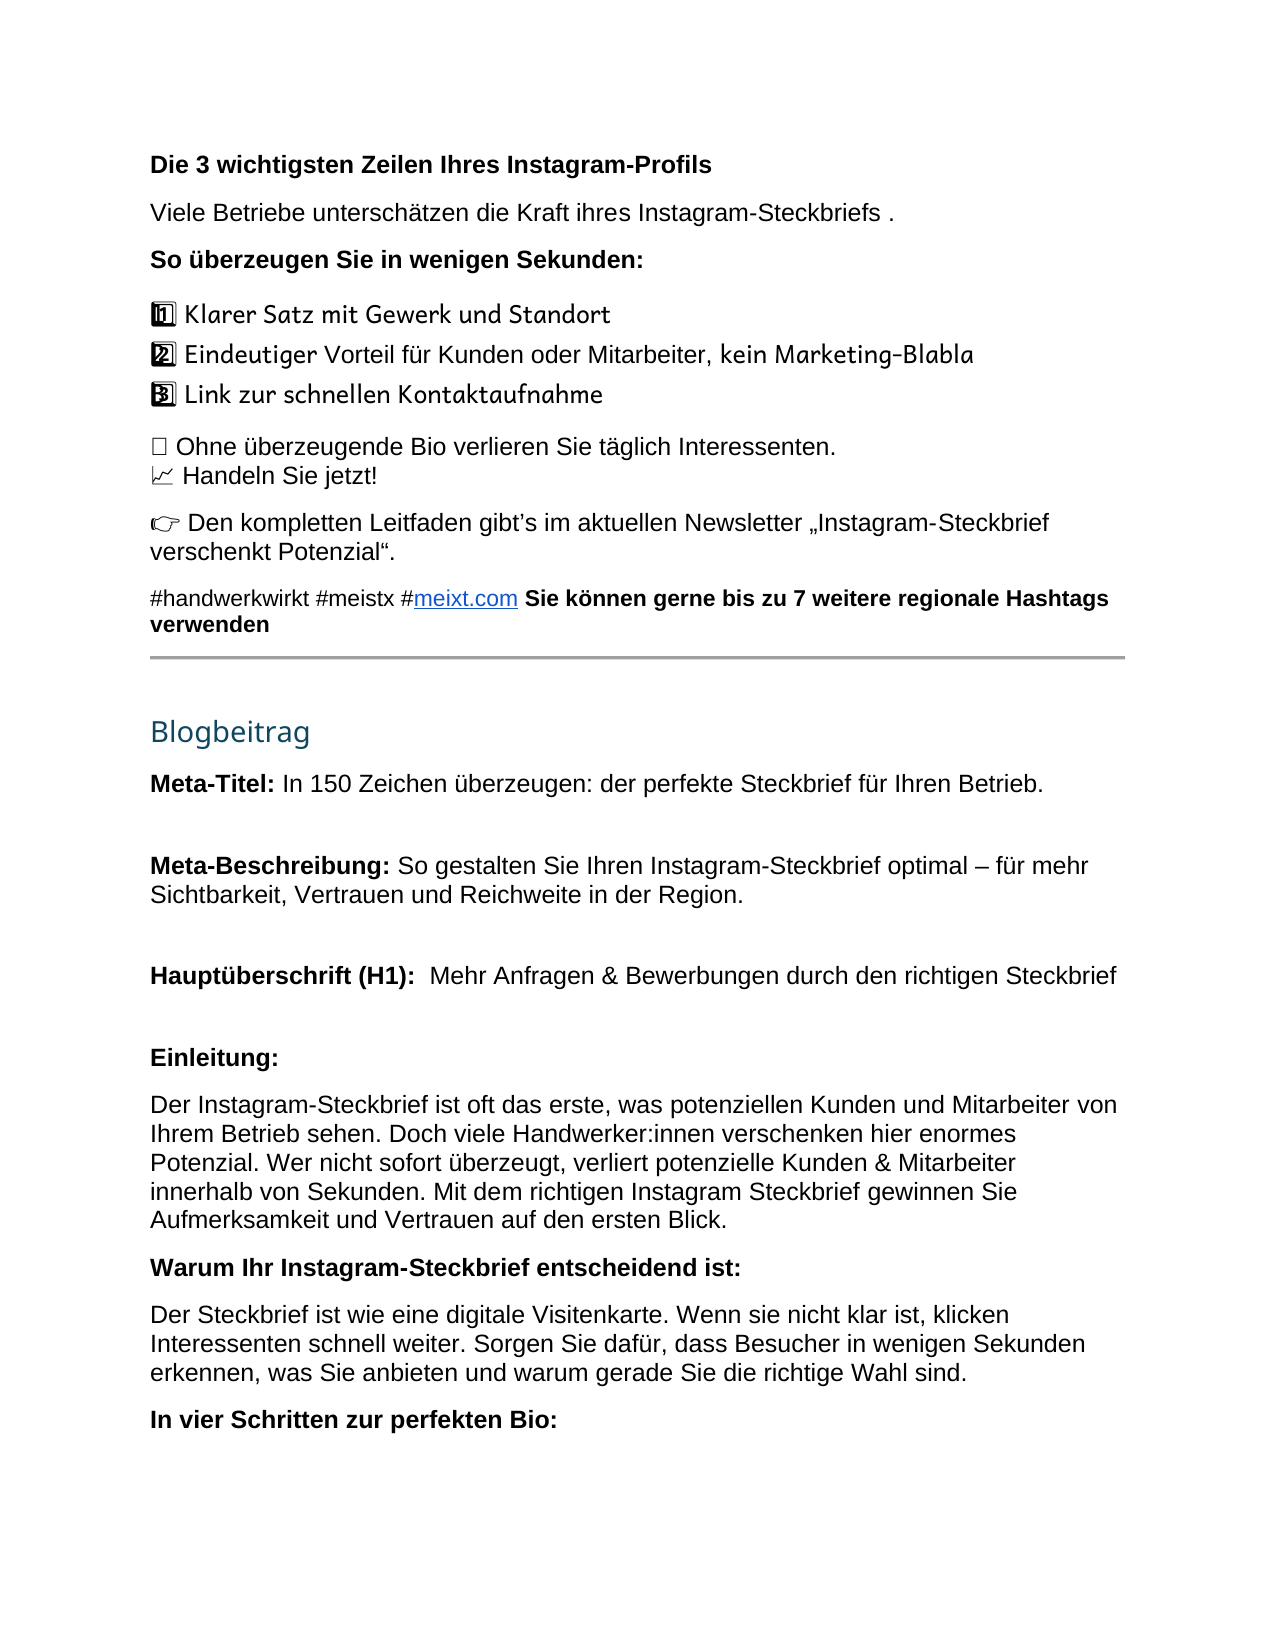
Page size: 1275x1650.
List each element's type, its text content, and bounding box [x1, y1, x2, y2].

text Einleitung: [150, 1043, 1125, 1072]
text Der Instagram-Steckbrief ist oft das erste, was potenziellen Kunden und Mitarbeiter von Ihrem Betrieb sehen. Doch viele Handwerker:innen verschenken hier enormes Potenzial. Wer nicht sofort überzeugt, verliert potenzielle Kunden & Mitarbeiter innerhalb von Sekunden. Mit dem richtigen Instagram Steckbrief gewinnen Sie Aufmerksamkeit und Vertrauen auf den ersten Blick. [150, 1090, 1125, 1234]
text Hauptüberschrift (H1): Mehr Anfragen & Bewerbungen durch den richtigen Steckbrief [150, 961, 1125, 1024]
text Viele Betriebe unterschätzen die Kraft ihres Instagram-Steckbriefs . [150, 197, 1125, 226]
text Der Steckbrief ist wie eine digitale Visitenkarte. Wenn sie nicht klar ist, klicken Interessenten schnell weiter. Sorgen Sie dafür, dass Besucher in wenigen Sekunden erkennen, was Sie anbieten und warum gerade Sie die richtige Wahl sind. [150, 1300, 1125, 1387]
subtitle Blogbeitrag [150, 711, 1125, 751]
text Vorteil für Kunden oder Mitarbeiter, [150, 292, 1125, 413]
text 🔄 Ohne überzeugende Bio verlieren Sie täglich Interessenten. 📈 Handeln Sie jetzt! [150, 432, 1125, 490]
text Meta-Titel: In 150 Zeichen überzeugen: der perfekte Steckbrief für Ihren Betrieb. [150, 769, 1125, 832]
text Warum Ihr Instagram-Steckbrief entscheidend ist: [150, 1253, 1125, 1282]
text Die 3 wichtigsten Zeilen Ihres Instagram-Profils [150, 150, 1125, 179]
text 👉 Den kompletten Leitfaden gibt’s im aktuellen Newsletter „Instagram-Steckbrief verschenkt Potenzial“. [150, 508, 1125, 566]
text In vier Schritten zur perfekten Bio: [150, 1405, 1125, 1434]
text #handwerkwirkt #meistx #meixt.com Sie können gerne bis zu 7 weitere regionale Hashtags verwenden [150, 585, 1125, 637]
text Meta-Beschreibung: So gestalten Sie Ihren Instagram-Steckbrief optimal – für mehr Sichtbarkeit, Vertrauen und Reichweite in der Region. [150, 851, 1125, 943]
text So überzeugen Sie in wenigen Sekunden: [150, 245, 1125, 274]
